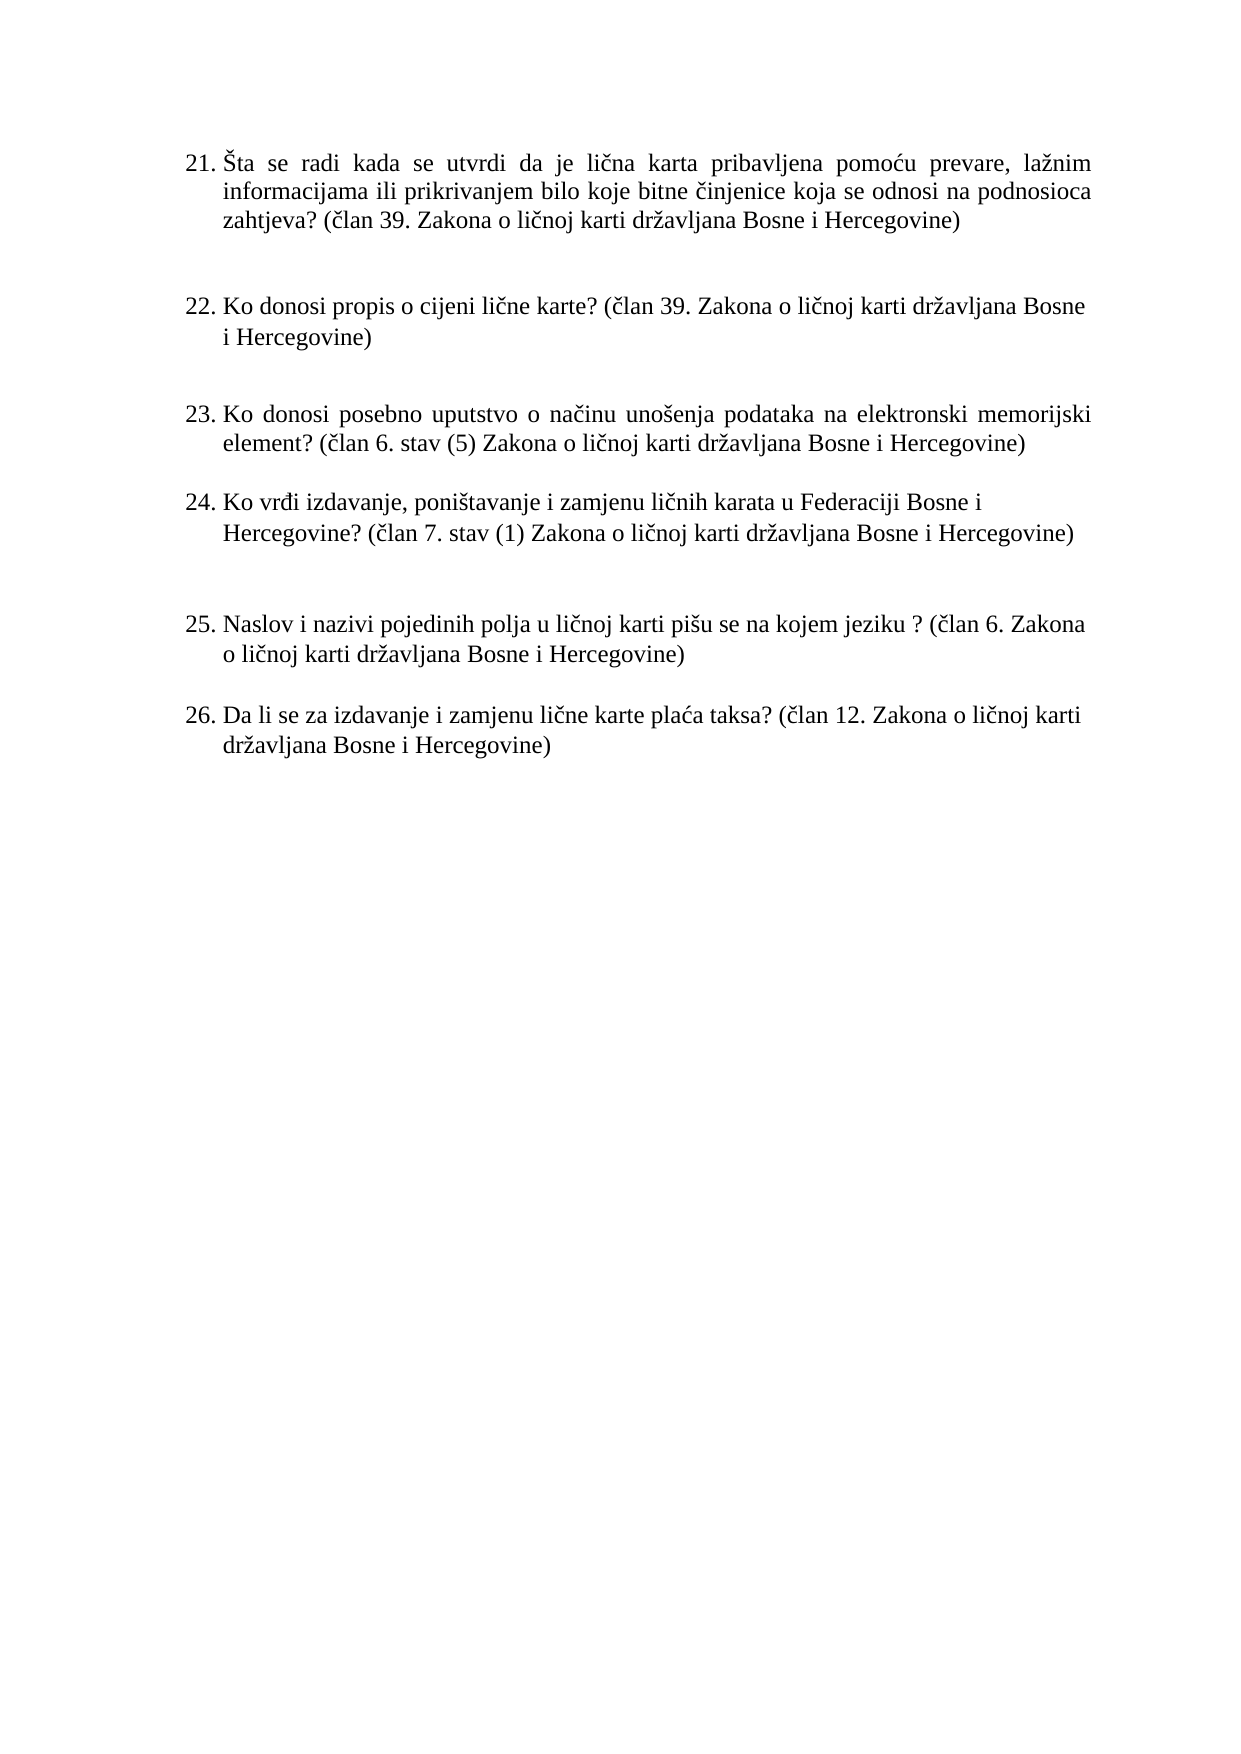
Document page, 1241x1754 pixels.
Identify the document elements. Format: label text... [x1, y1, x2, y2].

list Naslov i nazivi pojedinih polja u ličnoj karti pišu se na kojem jeziku ? (član 6. Zakona o ličnoj karti državljana Bosne i Hercegovine) [185, 609, 1093, 668]
list Ko vrđi izdavanje, poništavanje i zamjenu ličnih karata u Federaciji Bosne i Hercegovine? (član 7. stav (1) Zakona o ličnoj karti državljana Bosne i Hercegovine) [185, 487, 1093, 546]
list Ko donosi propis o cijeni lične karte? (član 39. Zakona o ličnoj karti državljana Bosne i Hercegovine) [185, 291, 1093, 351]
list Ko donosi posebno uputstvo o načinu unošenja podataka na elektronski memorijski element? (član 6. stav (5) Zakona o ličnoj karti državljana Bosne i Hercegovine) [185, 399, 1093, 457]
list Šta se radi kada se utvrdi da je lična karta pribavljena pomoću prevare, lažnim informacijama ili prikrivanjem bilo koje bitne činjenice koja se odnosi na podnosioca zahtjeva? (član 39. Zakona o ličnoj karti državljana Bosne i Hercegovine) [185, 148, 1093, 234]
list Da li se za izdavanje i zamjenu lične karte plaća taksa? (član 12. Zakona o ličnoj karti državljana Bosne i Hercegovine) [185, 700, 1093, 759]
